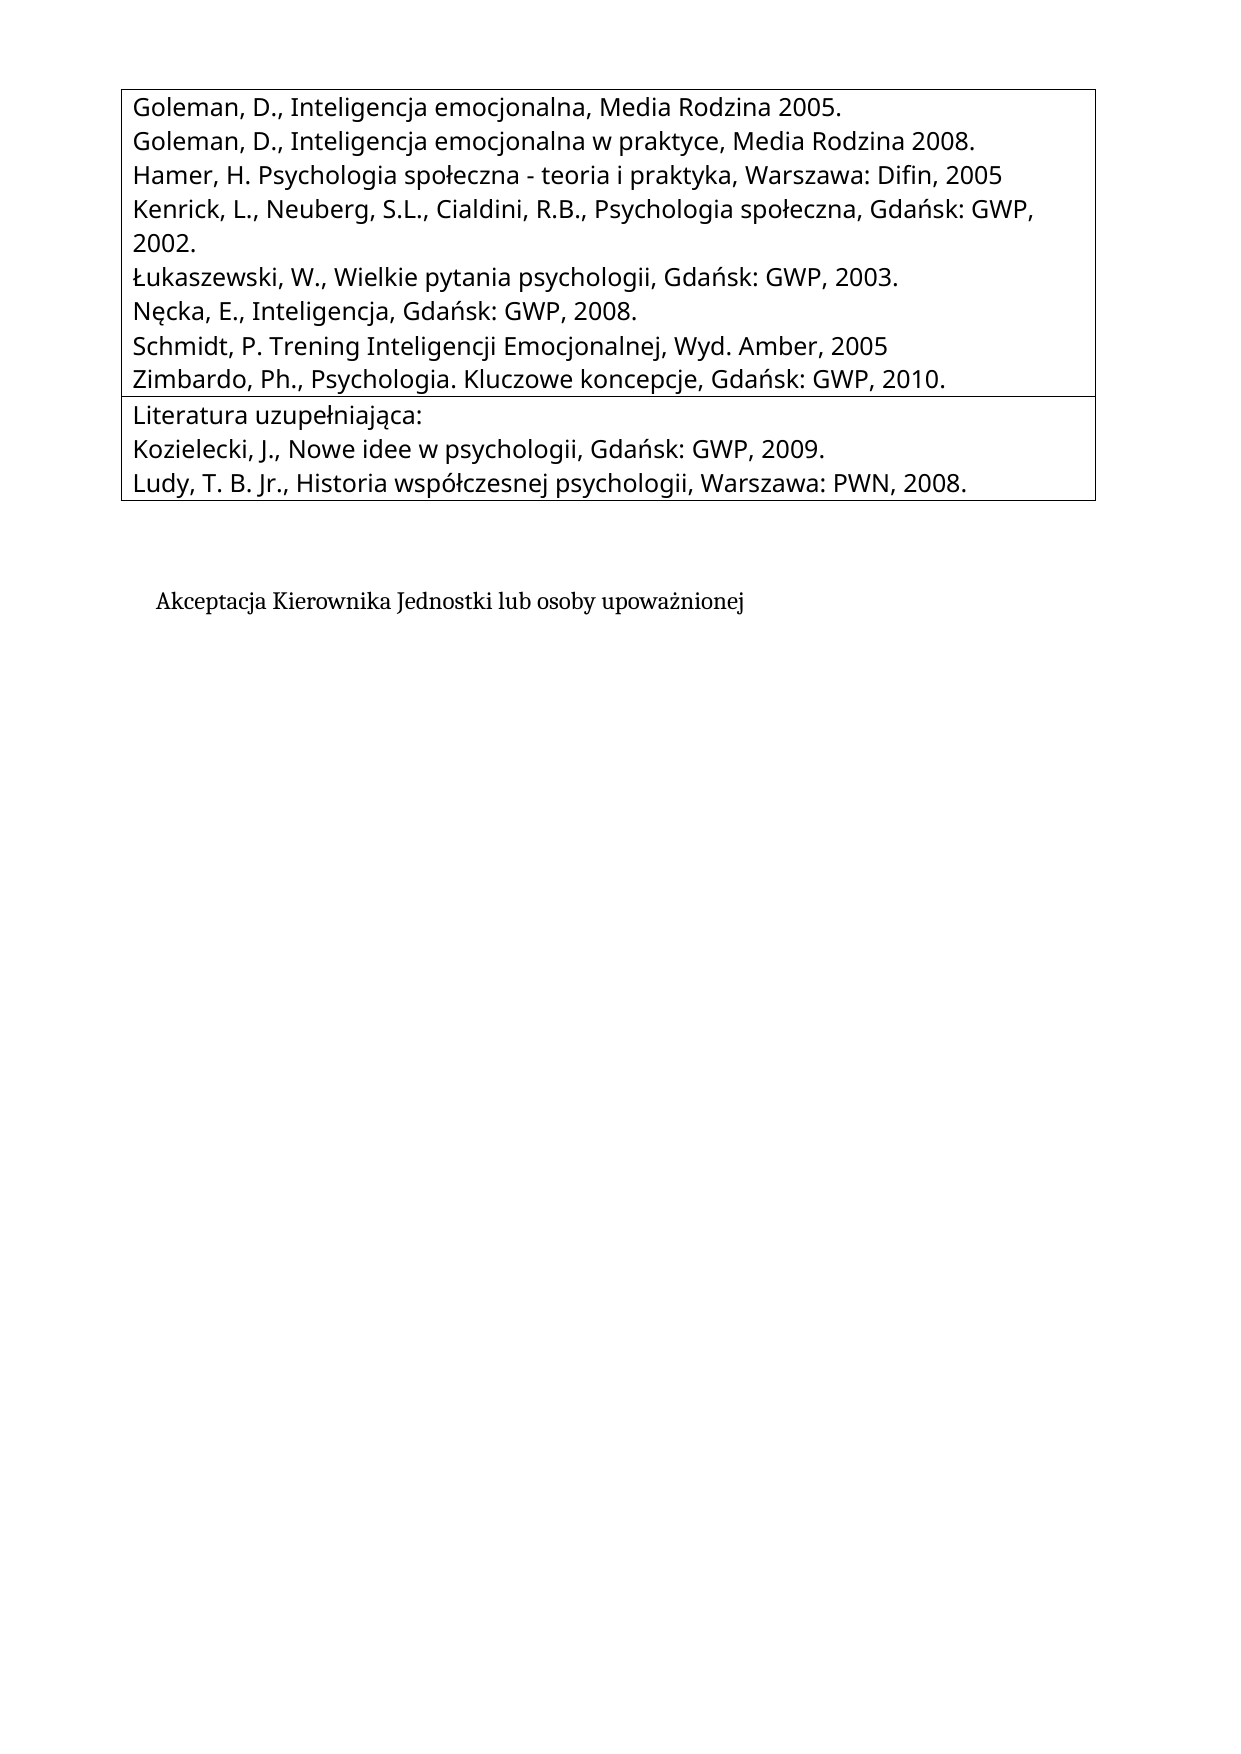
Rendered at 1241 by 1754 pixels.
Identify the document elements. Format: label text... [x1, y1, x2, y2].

text Akceptacja Kierownika Jednostki lub osoby upoważnionej [156, 587, 1122, 616]
table_cell Literatura uzupełniająca: Kozielecki, J., Nowe idee w psychologii, Gdańsk: GWP, 2009. Ludy, T. B. Jr., Historia współczesnej psychologii, Warszawa: PWN, 2008. [122, 397, 1095, 499]
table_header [122, 90, 1095, 396]
